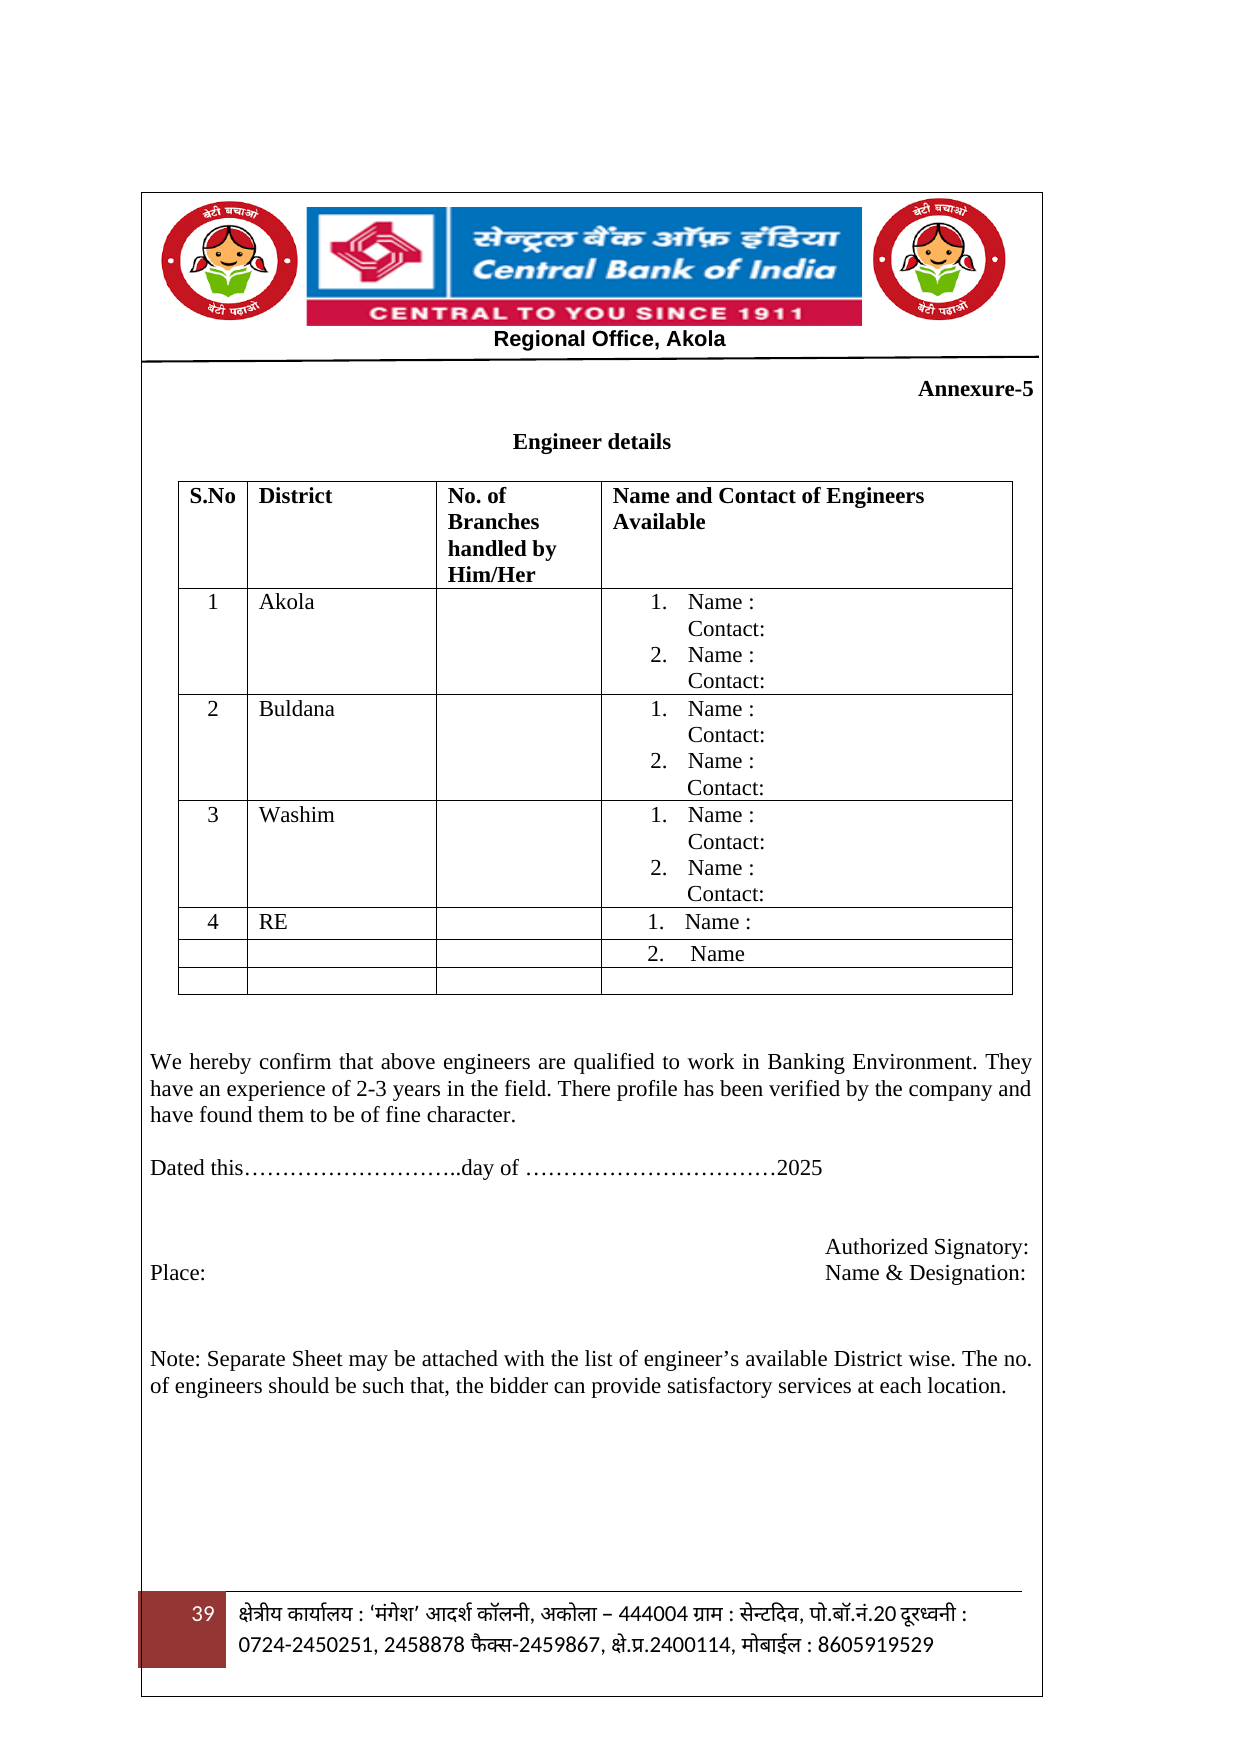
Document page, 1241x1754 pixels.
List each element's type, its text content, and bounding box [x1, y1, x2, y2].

table_cell Name : Contact: Name : Contact: [602, 695, 1012, 800]
table_cell [248, 940, 436, 967]
table_header Name and Contact of Engineers Available [602, 482, 1012, 587]
table_cell [437, 695, 601, 800]
table_cell [179, 968, 247, 994]
table_cell 1 [179, 589, 247, 694]
table_cell [248, 968, 436, 994]
table_cell Name : Contact: Name : Contact: [602, 801, 1012, 907]
table_cell Name : Contact: Name : Contact: [602, 589, 1012, 694]
table_cell 4 [179, 908, 247, 939]
table_cell Washim [248, 801, 436, 907]
subtitle Note: Separate Sheet may be attached with the list of engineer’s available District wise. The no. of engineers should be such that, the bidder can provide satisfactory services at each location. [150, 1345, 1034, 1398]
table_cell RE [248, 908, 436, 939]
table_cell [179, 940, 247, 967]
table_cell 2 [179, 695, 247, 800]
table_header S.No [179, 482, 247, 587]
table_cell Buldana [248, 695, 436, 800]
table_cell [602, 968, 1012, 994]
table_header No. of Branches handled by Him/Her [437, 482, 601, 587]
subtitle We hereby confirm that above engineers are qualified to work in Banking Environment. They have an experience of 2-3 years in the field. There profile has been verified by the company and have found them to be of fine character. [150, 1048, 1034, 1127]
subtitle Place: Name & Designation: [150, 1259, 1034, 1285]
table_cell Akola [248, 589, 436, 694]
subtitle Engineer details [150, 428, 1034, 454]
subtitle Authorized Signatory: [150, 1233, 1034, 1259]
table_cell [437, 801, 601, 907]
subtitle Annexure-5 [150, 376, 1034, 402]
table_header District [248, 482, 436, 587]
table_cell Name : [602, 908, 1012, 939]
subtitle Dated this………………………..day of ……………………………2025 [150, 1154, 1034, 1180]
table_cell [437, 968, 601, 994]
table_cell 3 [179, 801, 247, 907]
picture [150, 195, 1014, 326]
table_cell [437, 908, 601, 939]
table_cell [437, 589, 601, 694]
table_cell [437, 940, 601, 967]
table_cell Name [602, 940, 1012, 967]
